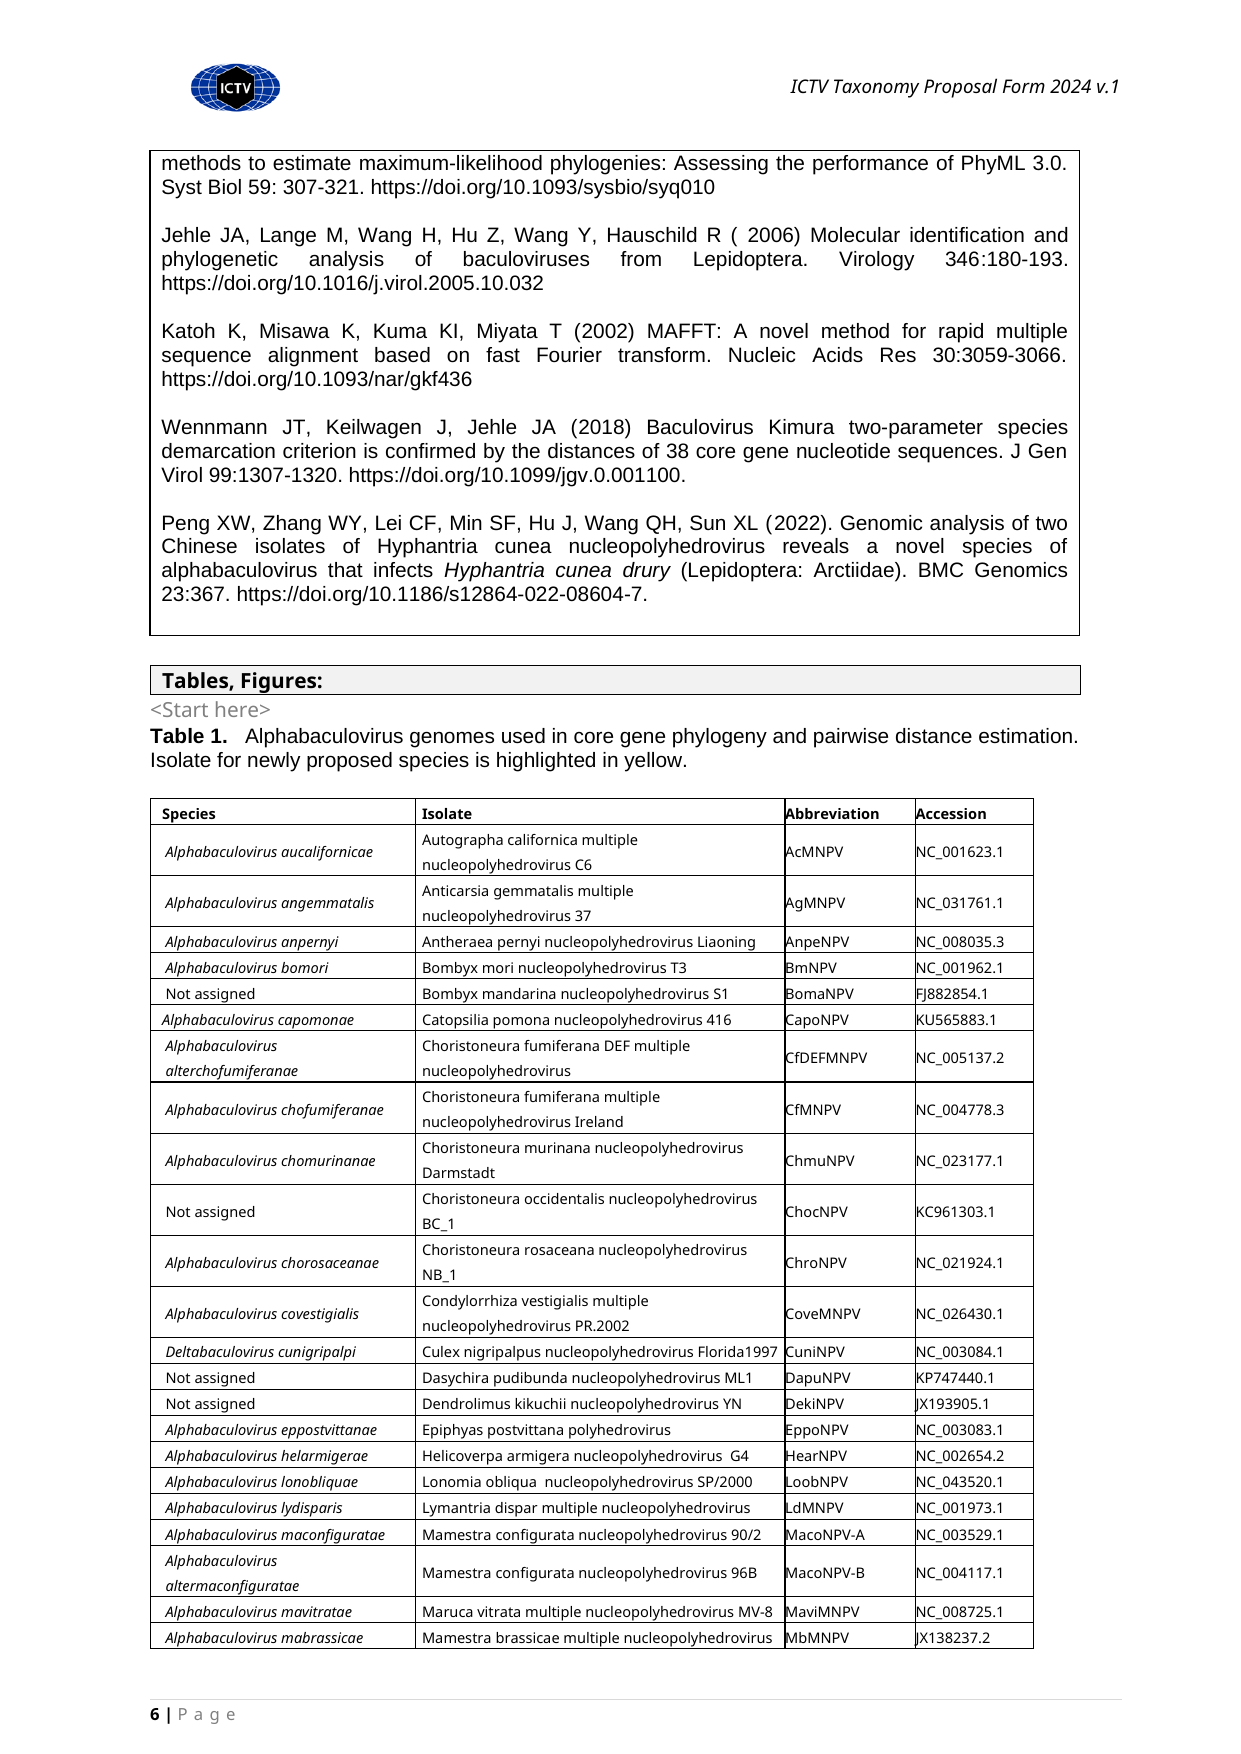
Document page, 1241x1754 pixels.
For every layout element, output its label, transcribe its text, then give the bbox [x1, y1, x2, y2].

table_cell ChroNPV [786, 1236, 915, 1286]
table_cell BmNPV [786, 953, 915, 978]
table_cell Alphabaculovirus chorosaceanae [151, 1236, 415, 1286]
table_cell Lymantria dispar multiple nucleopolyhedrovirus [416, 1494, 784, 1519]
table_cell Alphabaculovirus lydisparis [151, 1494, 415, 1519]
table_cell Dasychira pudibunda nucleopolyhedrovirus ML1 [416, 1364, 784, 1389]
table_cell Helicoverpa armigera nucleopolyhedrovirus G4 [416, 1442, 784, 1467]
table_cell Alphabaculovirus lonobliquae [151, 1468, 415, 1493]
table_cell Mamestra configurata nucleopolyhedrovirus 96B [416, 1546, 784, 1596]
table_cell Not assigned [151, 1185, 415, 1234]
table_cell NC_003083.1 [916, 1416, 1033, 1441]
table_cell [151, 151, 1079, 635]
table_cell Alphabaculovirus chofumiferanae [151, 1083, 415, 1132]
table_cell KC961303.1 [916, 1185, 1033, 1234]
table_cell NC_008725.1 [916, 1597, 1033, 1622]
table_cell ChocNPV [786, 1185, 915, 1234]
table_cell NC_008035.3 [916, 927, 1033, 952]
table_cell Not assigned [151, 1364, 415, 1389]
table_cell NC_001623.1 [916, 825, 1033, 875]
table_cell Dendrolimus kikuchii nucleopolyhedrovirus YN [416, 1390, 784, 1415]
table_cell Alphabaculovirus eppostvittanae [151, 1416, 415, 1441]
table_cell Choristoneura fumiferana multiple nucleopolyhedrovirus Ireland [416, 1083, 784, 1132]
table_cell MacoNPV-A [786, 1520, 915, 1545]
text Table 1. Alphabaculovirus genomes used in core gene phylogeny and pairwise distance estimation. Isolate for newly proposed species is highlighted in yellow. [150, 724, 1122, 772]
table_cell Choristoneura murinana nucleopolyhedrovirus Darmstadt [416, 1134, 784, 1183]
table_cell CuniNPV [786, 1338, 915, 1363]
table_cell Alphabaculovirus anpernyi [151, 927, 415, 952]
table_cell NC_031761.1 [916, 876, 1033, 926]
table_cell NC_003529.1 [916, 1520, 1033, 1545]
table_cell Mamestra configurata nucleopolyhedrovirus 90/2 [416, 1520, 784, 1545]
table_cell DekiNPV [786, 1390, 915, 1415]
table_cell NC_023177.1 [916, 1134, 1033, 1183]
table_cell Alphabaculovirus helarmigerae [151, 1442, 415, 1467]
table_cell Epiphyas postvittana polyhedrovirus [416, 1416, 784, 1441]
table_cell HearNPV [786, 1442, 915, 1467]
table_cell Choristoneura rosaceana nucleopolyhedrovirus NB_1 [416, 1236, 784, 1286]
table_cell Antheraea pernyi nucleopolyhedrovirus Liaoning [416, 927, 784, 952]
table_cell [416, 1623, 784, 1648]
table_cell LdMNPV [786, 1494, 915, 1519]
table_cell FJ882854.1 [916, 979, 1033, 1004]
table_cell Alphabaculovirus aucalifornicae [151, 825, 415, 875]
table_cell NC_004778.3 [916, 1083, 1033, 1132]
table_cell Alphabaculovirus maconfiguratae [151, 1520, 415, 1545]
table_cell Alphabaculovirus altermaconfiguratae [151, 1546, 415, 1596]
table_header Abbreviation [786, 799, 915, 824]
table_cell MbMNPV [786, 1623, 915, 1648]
table_cell NC_026430.1 [916, 1287, 1033, 1337]
table_cell Choristoneura occidentalis nucleopolyhedrovirus BC_1 [416, 1185, 784, 1234]
table_cell Catopsilia pomona nucleopolyhedrovirus 416 [416, 1005, 784, 1030]
table_cell Alphabaculovirus angemmatalis [151, 876, 415, 926]
table_cell JX138237.2 [916, 1623, 1033, 1648]
text <Start here> [150, 695, 1122, 724]
table_cell CoveMNPV [786, 1287, 915, 1337]
table_cell Bombyx mandarina nucleopolyhedrovirus S1 [416, 979, 784, 1004]
table_cell ChmuNPV [786, 1134, 915, 1183]
table_cell Anticarsia gemmatalis multiple nucleopolyhedrovirus 37 [416, 876, 784, 926]
table_cell MaviMNPV [786, 1597, 915, 1622]
table_cell Bombyx mori nucleopolyhedrovirus T3 [416, 953, 784, 978]
table_header Tables, Figures: [151, 666, 1080, 694]
table_cell Not assigned [151, 979, 415, 1004]
table_cell DapuNPV [786, 1364, 915, 1389]
table_cell AnpeNPV [786, 927, 915, 952]
table_cell MacoNPV-B [786, 1546, 915, 1596]
table_cell Choristoneura fumiferana DEF multiple nucleopolyhedrovirus [416, 1031, 784, 1081]
table_cell NC_004117.1 [916, 1546, 1033, 1596]
table_header Species [151, 799, 415, 824]
table_cell Deltabaculovirus cunigripalpi [151, 1338, 415, 1363]
table_cell CfDEFMNPV [786, 1031, 915, 1081]
table_cell Not assigned [151, 1390, 415, 1415]
table_cell LoobNPV [786, 1468, 915, 1493]
table_cell Maruca vitrata multiple nucleopolyhedrovirus MV-8 [416, 1597, 784, 1622]
table_cell Alphabaculovirus mavitratae [151, 1597, 415, 1622]
table_cell Alphabaculovirus capomonae [151, 1005, 415, 1030]
table_cell NC_002654.2 [916, 1442, 1033, 1467]
table_cell EppoNPV [786, 1416, 915, 1441]
table_cell Autographa californica multiple nucleopolyhedrovirus C6 [416, 825, 784, 875]
table_cell NC_001962.1 [916, 953, 1033, 978]
table_header Isolate [416, 799, 784, 824]
table_cell BomaNPV [786, 979, 915, 1004]
table_cell Lonomia obliqua nucleopolyhedrovirus SP/2000 [416, 1468, 784, 1493]
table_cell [151, 1623, 415, 1648]
table_cell CfMNPV [786, 1083, 915, 1132]
table_cell Culex nigripalpus nucleopolyhedrovirus Florida1997 [416, 1338, 784, 1363]
table_cell CapoNPV [786, 1005, 915, 1030]
table_cell NC_021924.1 [916, 1236, 1033, 1286]
table_cell AgMNPV [786, 876, 915, 926]
table_cell Alphabaculovirus alterchofumiferanae [151, 1031, 415, 1081]
table_cell Alphabaculovirus bomori [151, 953, 415, 978]
table_cell Condylorrhiza vestigialis multiple nucleopolyhedrovirus PR.2002 [416, 1287, 784, 1337]
table_cell KU565883.1 [916, 1005, 1033, 1030]
table_header Accession [916, 799, 1033, 824]
table_cell NC_001973.1 [916, 1494, 1033, 1519]
table_cell NC_005137.2 [916, 1031, 1033, 1081]
table_cell AcMNPV [786, 825, 915, 875]
table_cell NC_003084.1 [916, 1338, 1033, 1363]
table_cell Alphabaculovirus chomurinanae [151, 1134, 415, 1183]
table_cell NC_043520.1 [916, 1468, 1033, 1493]
table_cell JX193905.1 [916, 1390, 1033, 1415]
table_cell KP747440.1 [916, 1364, 1033, 1389]
picture [190, 56, 282, 113]
table_cell Alphabaculovirus covestigialis [151, 1287, 415, 1337]
